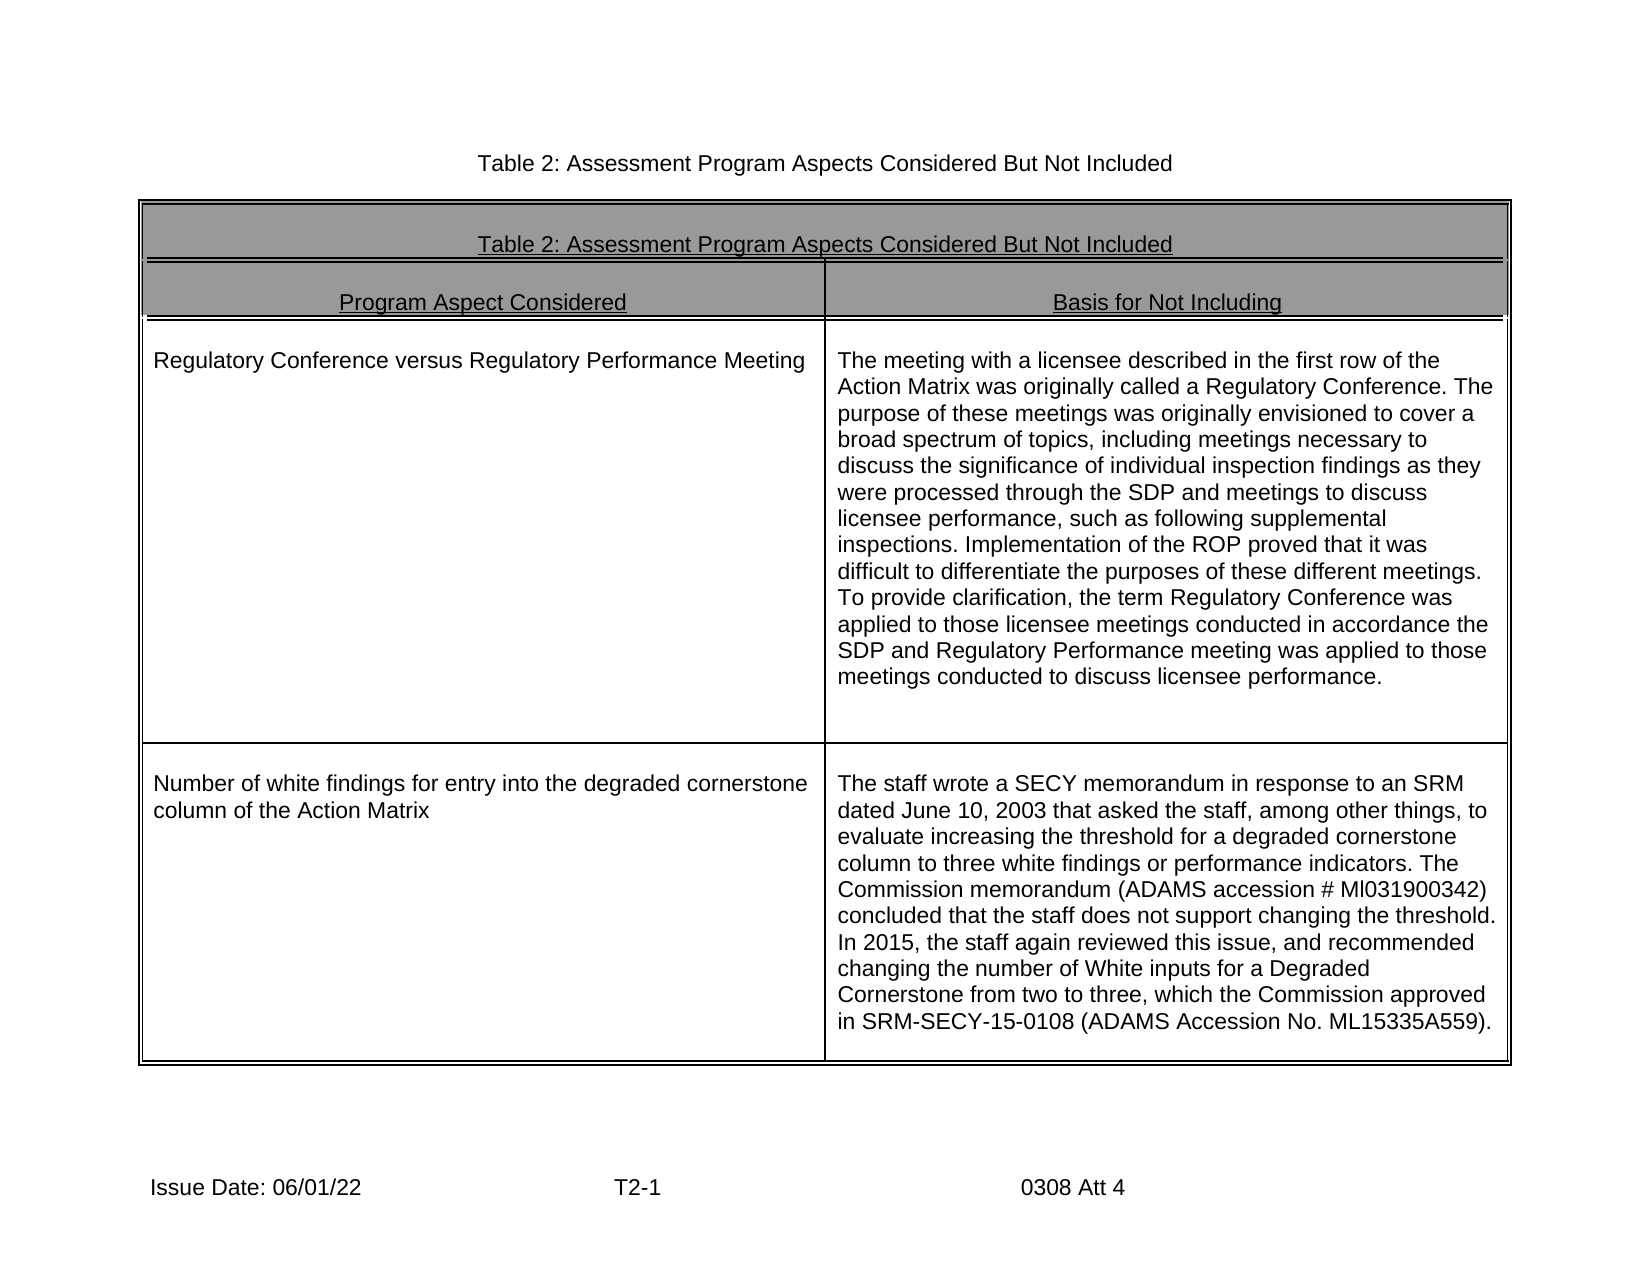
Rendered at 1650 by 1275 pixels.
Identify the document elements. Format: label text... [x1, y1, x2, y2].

text Table 2: Assessment Program Aspects Considered But Not Included [150, 150, 1500, 176]
table_header Table 2: Assessment Program Aspects Considered But Not Included [143, 205, 1507, 257]
table_cell Program Aspect Considered [141, 257, 824, 315]
table_cell Basis for Not Including [826, 257, 1509, 315]
table_cell Regulatory Conference versus Regulatory Performance Meeting [141, 315, 824, 742]
table_cell The meeting with a licensee described in the first row of the Action Matrix was originally called a Regulatory Conference. The purpose of these meetings was originally envisioned to cover a broad spectrum of topics, including meetings necessary to discuss the significance of individual inspection findings as they were processed through the SDP and meetings to discuss licensee performance, such as following supplemental inspections. Implementation of the ROP proved that it was difficult to differentiate the purposes of these different meetings. To provide clarification, the term Regulatory Conference was applied to those licensee meetings conducted in accordance the SDP and Regulatory Performance meeting was applied to those meetings conducted to discuss licensee performance. [826, 315, 1509, 742]
table_cell The staff wrote a SECY memorandum in response to an SRM dated June 10, 2003 that asked the staff, among other things, to evaluate increasing the threshold for a degraded cornerstone column to three white findings or performance indicators. The Commission memorandum (ADAMS accession # Ml031900342) concluded that the staff does not support changing the threshold. In 2015, the staff again reviewed this issue, and recommended changing the number of White inputs for a Degraded Cornerstone from two to three, which the Commission approved in SRM-SECY-15-0108 (ADAMS Accession No. ML15335A559). [826, 744, 1507, 1060]
table_cell Number of white findings for entry into the degraded cornerstone column of the Action Matrix [143, 744, 824, 1060]
